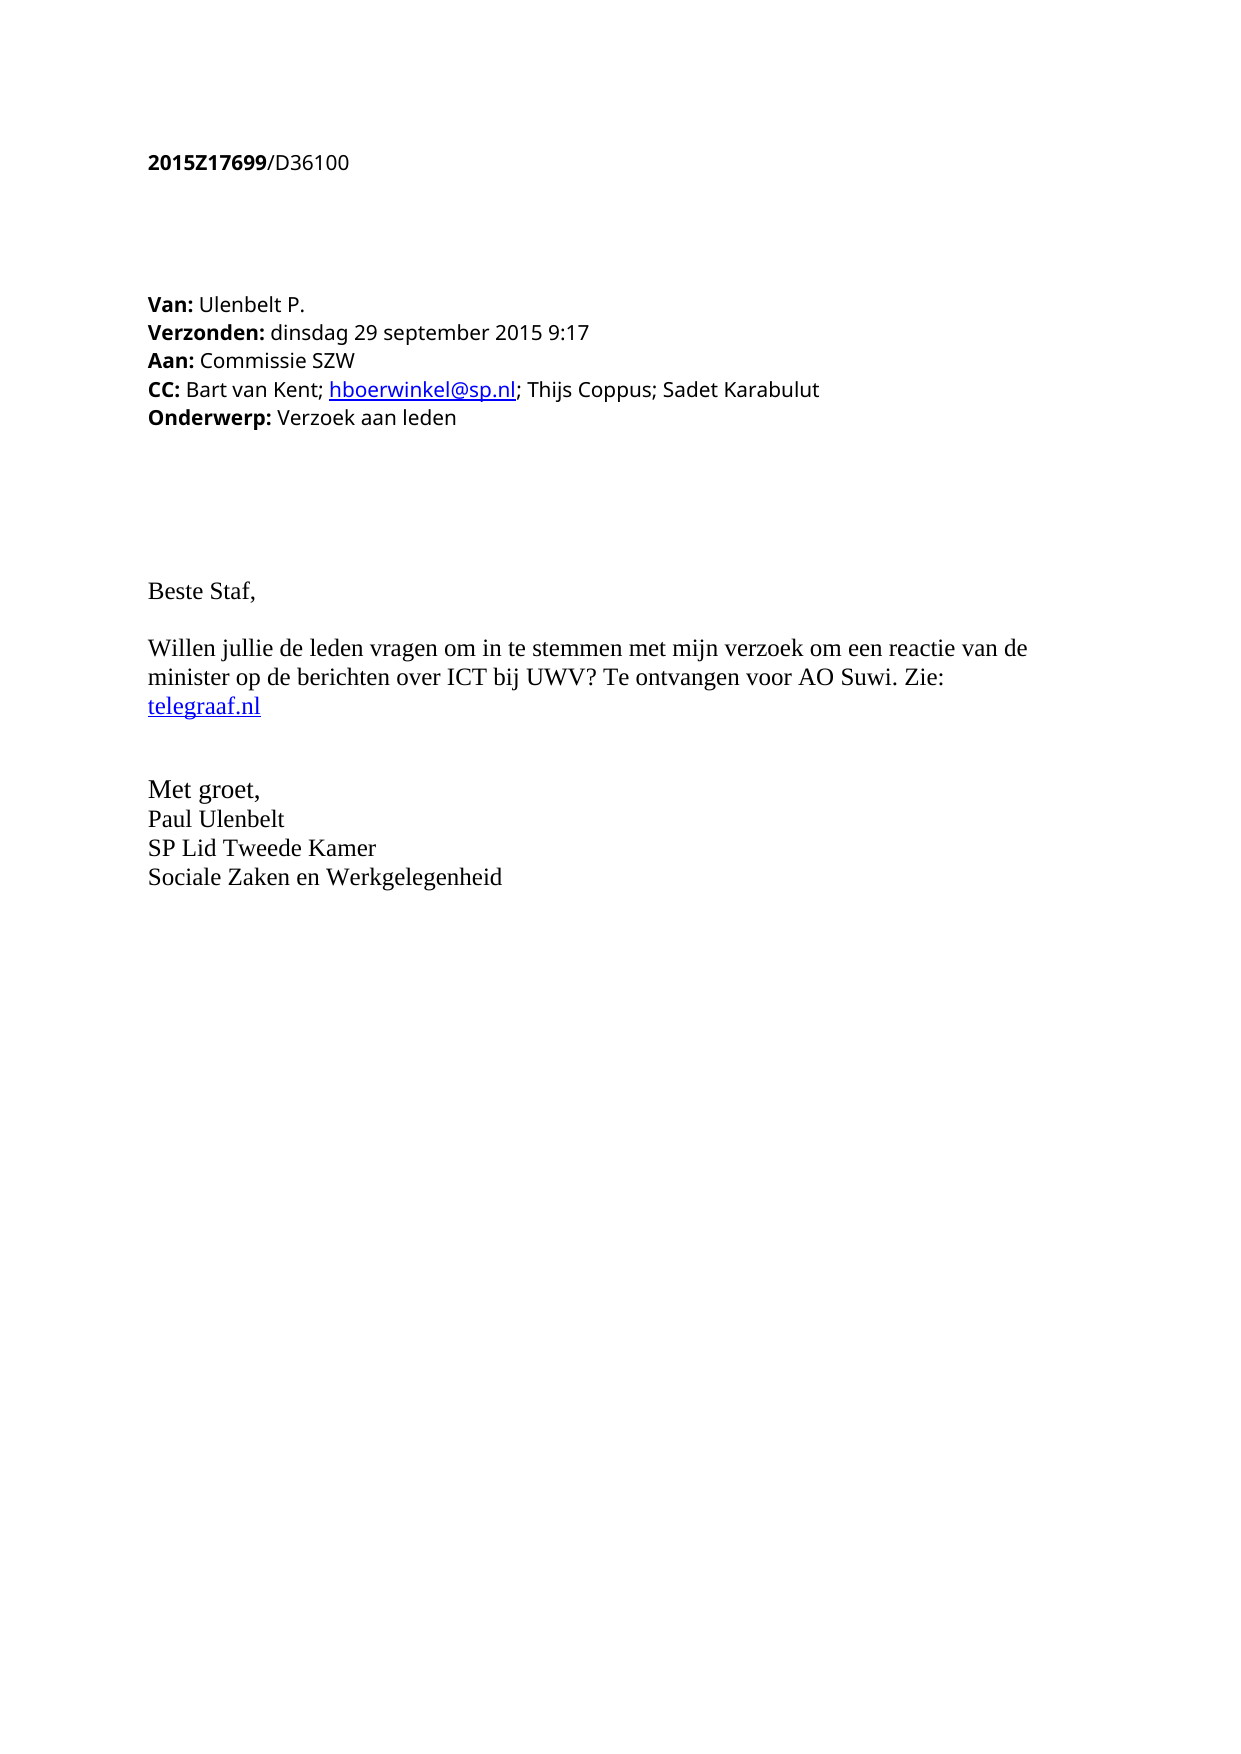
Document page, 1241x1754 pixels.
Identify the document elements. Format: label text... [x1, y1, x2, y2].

text Beste Staf, [148, 576, 1093, 604]
text telegraaf.nl [148, 691, 1093, 748]
text Sociale Zaken en Werkgelegenheid [148, 862, 1093, 891]
text Met groet, [148, 773, 1093, 804]
text Paul Ulenbelt [148, 804, 1093, 833]
text Willen jullie de leden vragen om in te stemmen met mijn verzoek om een reactie van de minister op de berichten over ICT bij UWV? Te ontvangen voor AO Suwi. Zie: [148, 633, 1093, 691]
text 2015Z17699/D36100 [148, 148, 1093, 176]
text Van: Ulenbelt P. Verzonden: dinsdag 29 september 2015 9:17 Aan: Commissie SZW CC: Bart van Kent; hboerwinkel@sp.nl; Thijs Coppus; Sadet Karabulut Onderwerp: Verzoek aan leden [148, 290, 1093, 432]
text SP Lid Tweede Kamer [148, 833, 1093, 862]
